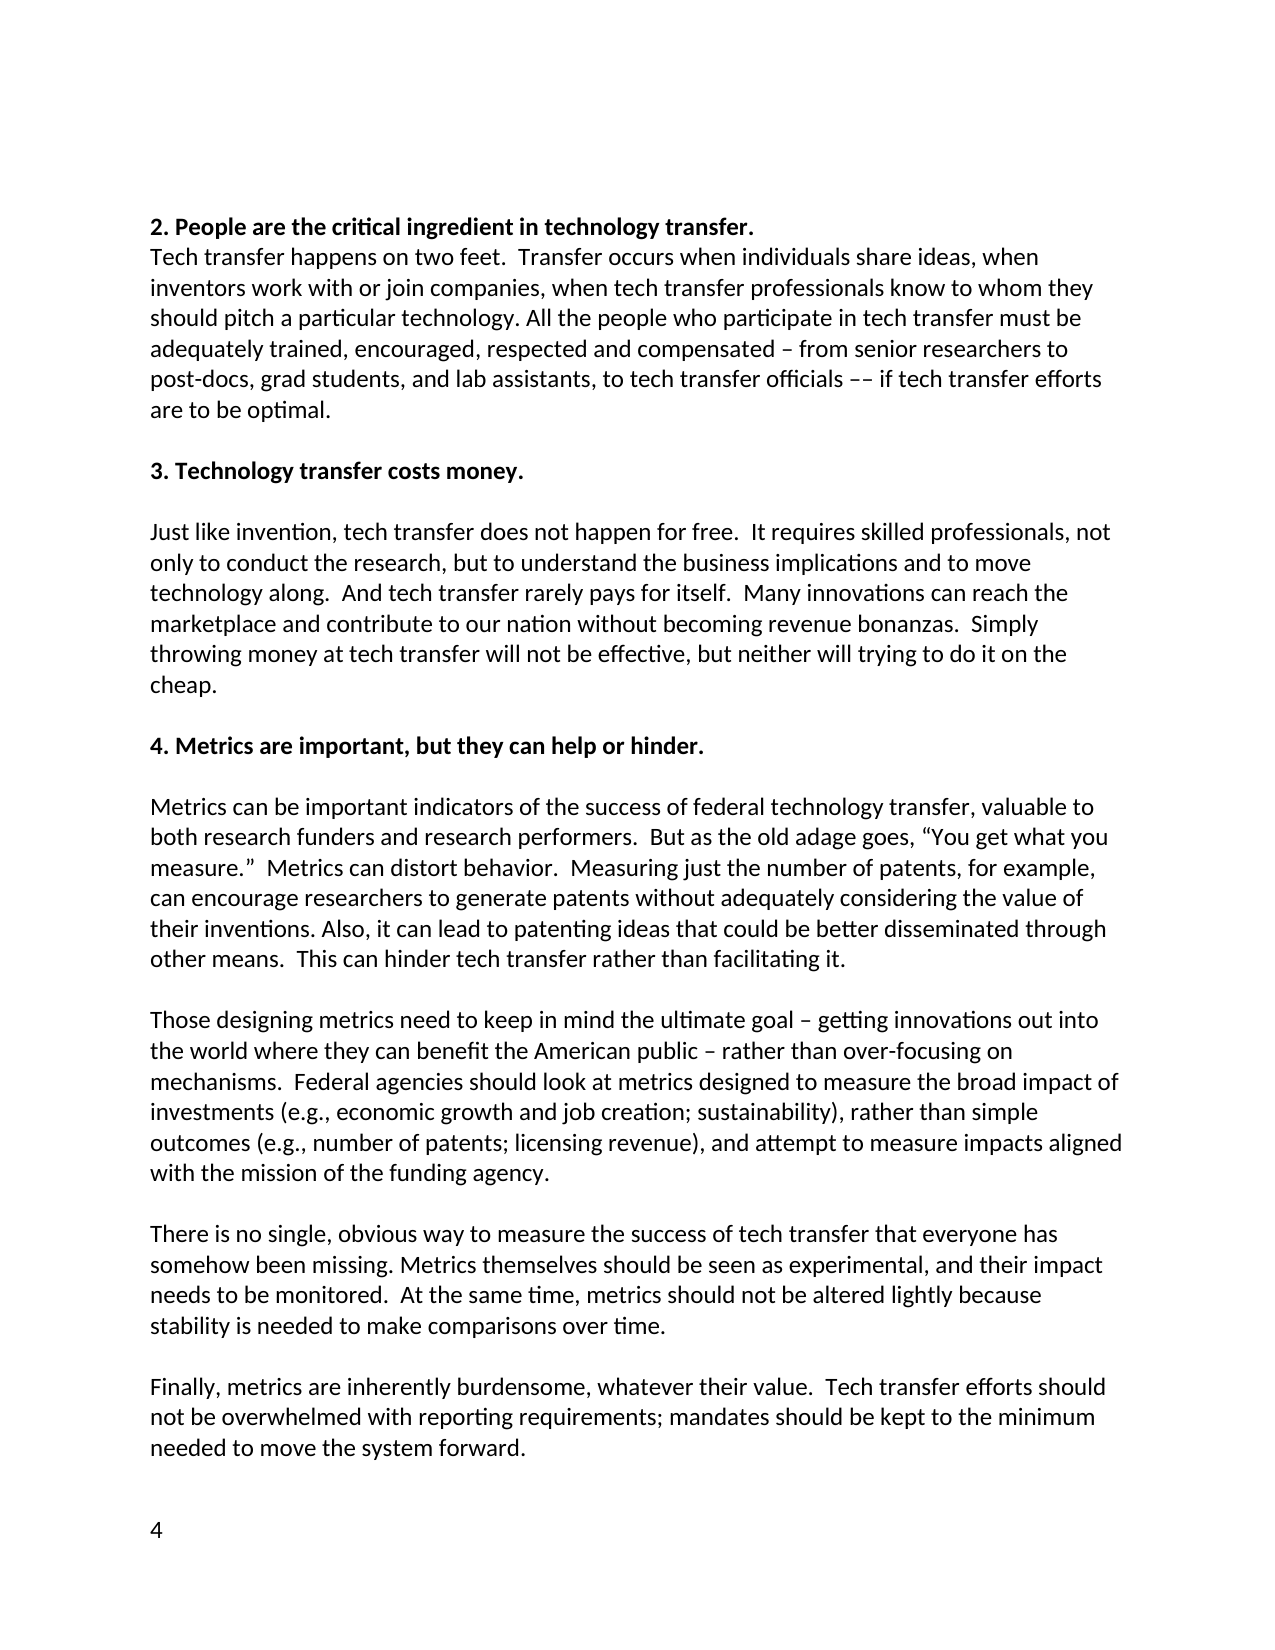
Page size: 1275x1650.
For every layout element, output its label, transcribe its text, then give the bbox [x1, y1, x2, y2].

text 3. Technology transfer costs money. [150, 455, 1125, 486]
text 2. People are the critical ingredient in technology transfer. [150, 211, 1125, 242]
text Those designing metrics need to keep in mind the ultimate goal – getting innovations out into the world where they can benefit the American public – rather than over-focusing on mechanisms. Federal agencies should look at metrics designed to measure the broad impact of investments (e.g., economic growth and job creation; sustainability), rather than simple outcomes (e.g., number of patents; licensing revenue), and attempt to measure impacts aligned with the mission of the funding agency. [150, 1004, 1125, 1188]
text Metrics can be important indicators of the success of federal technology transfer, valuable to both research funders and research performers. But as the old adage goes, “You get what you measure.” Metrics can distort behavior. Measuring just the number of patents, for example, can encourage researchers to generate patents without adequately considering the value of their inventions. Also, it can lead to patenting ideas that could be better disseminated through other means. This can hinder tech transfer rather than facilitating it. [150, 791, 1125, 974]
text Finally, metrics are inherently burdensome, whatever their value. Tech transfer efforts should not be overwhelmed with reporting requirements; mandates should be kept to the minimum needed to move the system forward. [150, 1371, 1125, 1462]
text Just like invention, tech transfer does not happen for free. It requires skilled professionals, not only to conduct the research, but to understand the business implications and to move technology along. And tech transfer rarely pays for itself. Many innovations can reach the marketplace and contribute to our nation without becoming revenue bonanzas. Simply throwing money at tech transfer will not be effective, but neither will trying to do it on the cheap. [150, 516, 1125, 699]
text There is no single, obvious way to measure the success of tech transfer that everyone has somehow been missing. Metrics themselves should be seen as experimental, and their impact needs to be monitored. At the same time, metrics should not be altered lightly because stability is needed to make comparisons over time. [150, 1218, 1125, 1340]
list Tech transfer happens on two feet. Transfer occurs when individuals share ideas, when inventors work with or join companies, when tech transfer professionals know to whom they should pitch a particular technology. All the people who participate in tech transfer must be adequately trained, encouraged, respected and compensated – from senior researchers to post-docs, grad students, and lab assistants, to tech transfer officials –– if tech transfer efforts are to be optimal. [150, 242, 1125, 425]
text 4. Metrics are important, but they can help or hinder. [150, 730, 1125, 760]
